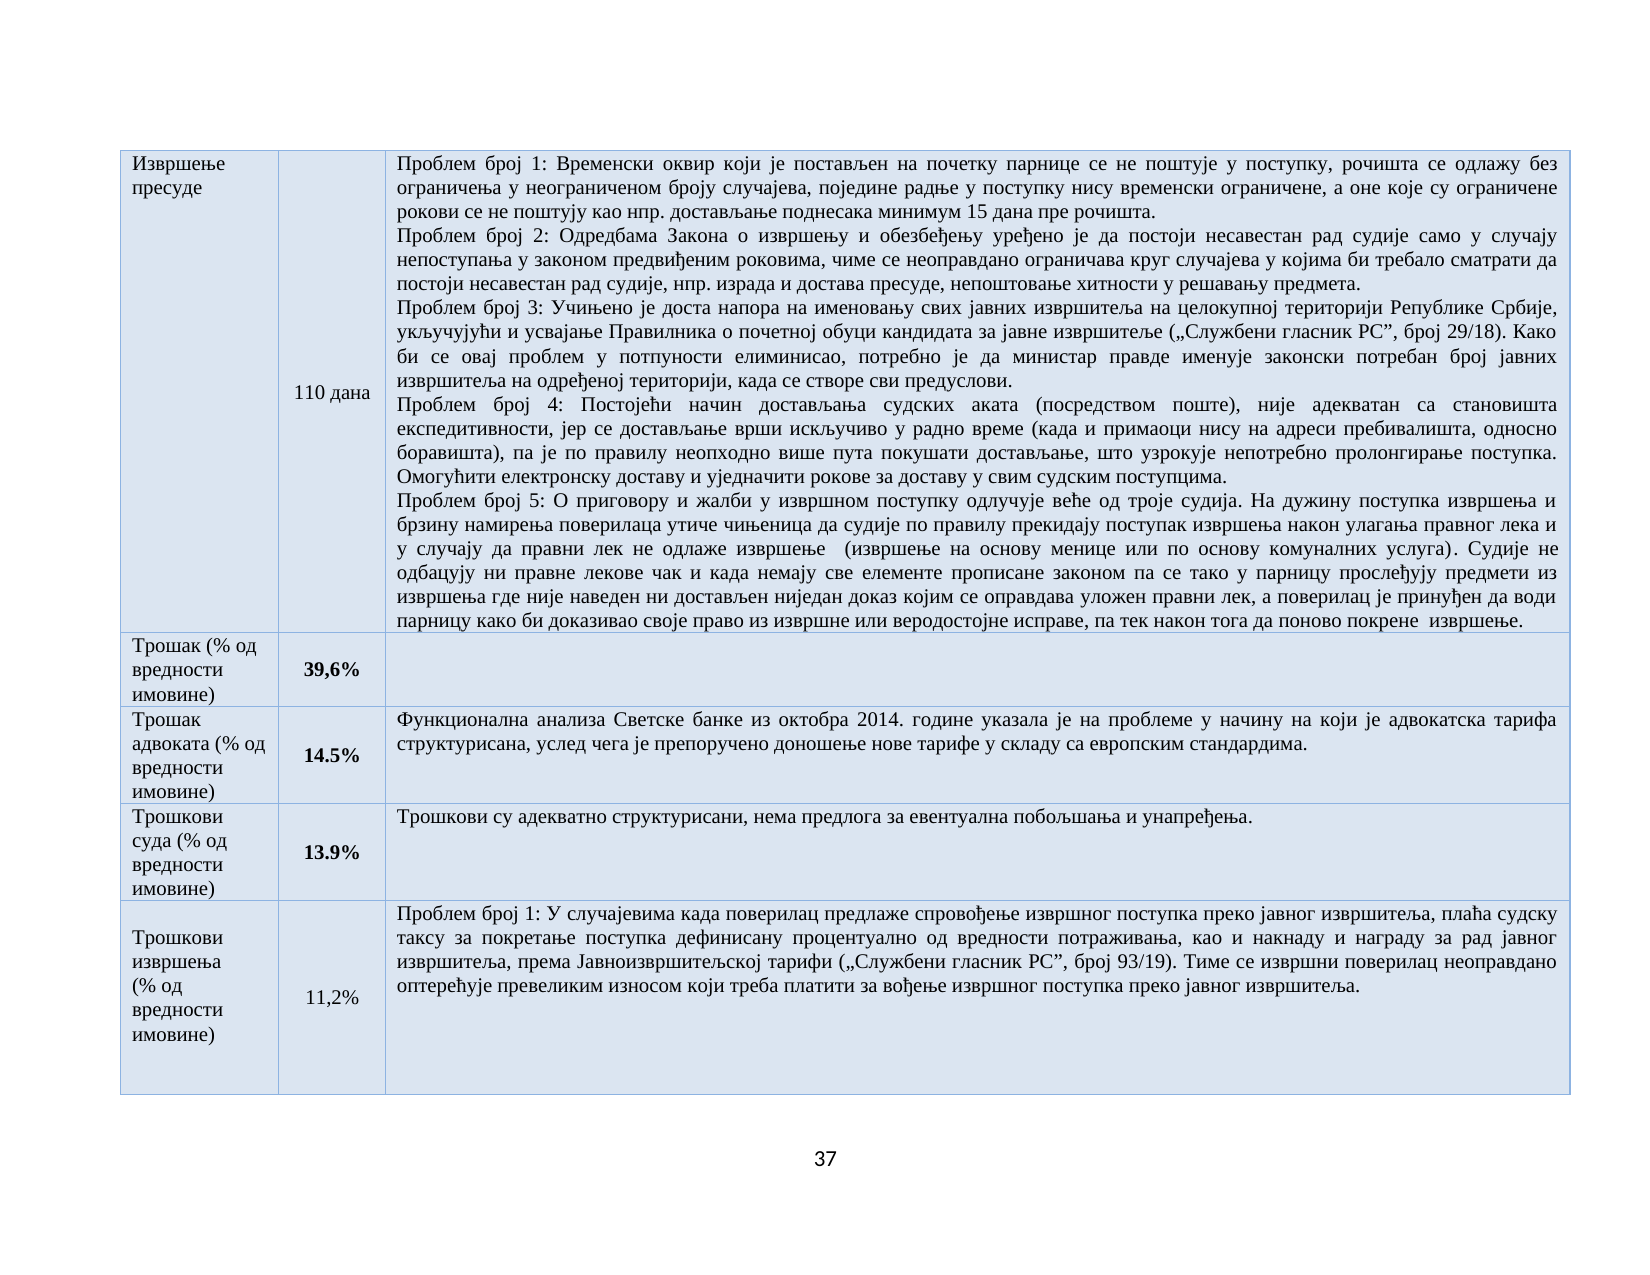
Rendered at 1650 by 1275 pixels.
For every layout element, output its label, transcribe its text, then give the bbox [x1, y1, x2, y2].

table_cell 13.9% [279, 804, 385, 900]
table_cell Трошак адвоката (% од вредности имовине) [121, 707, 278, 803]
table_cell 11,2% [279, 901, 385, 1094]
table_cell 110 дана [279, 151, 385, 632]
table_cell Трошкови извршења (% од вредности имовине) [121, 901, 278, 1094]
table_cell Трошак (% од вредности имовине) [121, 633, 278, 706]
table_cell Извршење пресуде [121, 151, 278, 632]
table_cell 14.5% [279, 707, 385, 803]
table_cell Функционална анализа Светске банке из октобра 2014. године указала је на проблеме у начину на који је адвокатска тарифа структурисана, услед чега је препоручено доношење нове тарифе у складу са европским стандардима. [386, 707, 1569, 803]
table_cell Проблем број 1: У случајевима када поверилац предлаже спровођење извршног поступка преко јавног извршитеља, плаћа судску таксу за покретање поступка дефинисану процентуално од вредности потраживања, као и накнаду и награду за рад јавног извршитеља, према Јавноизвршитељској тарифи („Службени гласник РСˮ, број 93/19). Тиме се извршни поверилац неоправдано оптерећује превеликим износом који треба платити за вођење извршног поступка преко јавног извршитеља. [386, 901, 1569, 1094]
table_cell [386, 633, 1569, 706]
table_cell Трошкови су адекватно структурисани, нема предлога за евентуална побољшања и унапређења. [386, 804, 1569, 900]
table_cell Трошкови суда (% од вредности имовине) [121, 804, 278, 900]
table_cell Проблем број 1: Временски оквир који је постављен на почетку парнице се не поштује у поступку, рочишта се одлажу без ограничења у неограниченом броју случајева, поједине радње у поступку нису временски ограничене, а оне које су ограничене рокови се не поштују као нпр. достављање поднесака минимум 15 дана пре рочишта. Проблем број 2: Одредбама Закона о извршењу и обезбеђењу уређено је да постоји несавестан рад судије само у случају непоступања у законом предвиђеним роковима, чиме се неоправдано ограничава круг случајева у којима би требало сматрати да постоји несавестан рад судије, нпр. израда и достава пресуде, непоштовање хитности у решавању предмета. Проблем број 3: Учињено је доста напора на именовању свих јавних извршитеља на целокупној територији Републике Србије, укључујући и усвајање Правилника о почетној обуци кандидата за јавне извршитеље („Службени гласник РСˮ, број 29/18). Како би се овај проблем у потпуности елиминисао, потребно је да министар правде именује законски потребан број јавних извршитеља на одређеној територији, када се створе сви предуслови. Проблем број 4: Постојећи начин достављања судских аката (посредством поште), није адекватан са становишта експедитивности, јер се достављање врши искључиво у радно време (када и примаоци нису на адреси пребивалишта, односно боравишта), па је по правилу неопходно више пута покушати достављање, што узрокује непотребно пролонгирање поступка. Омогућити електронску доставу и уједначити рокове за доставу у свим судским поступцима. Проблем број 5: О приговору и жалби у извршном поступку одлучује веће од троје судија. На дужину поступка извршења и брзину намирења поверилаца утиче чињеница да судије по правилу прекидају поступак извршења након улагања правног лека и у случају да правни лек не одлаже извршење (извршење на основу менице или по основу комуналних услуга). Судије не одбацују ни правне лекове чак и када немају све елементе прописане законом па се тако у парницу прослеђују предмети из извршења где није наведен ни достављен ниједан доказ којим се оправдава уложен правни лек, а поверилац је принуђен да води парницу како би доказивао своје право из извршне или веродостојне исправе, па тек након тога да поново покрене извршење. [386, 151, 1569, 632]
table_cell 39,6% [279, 633, 385, 706]
